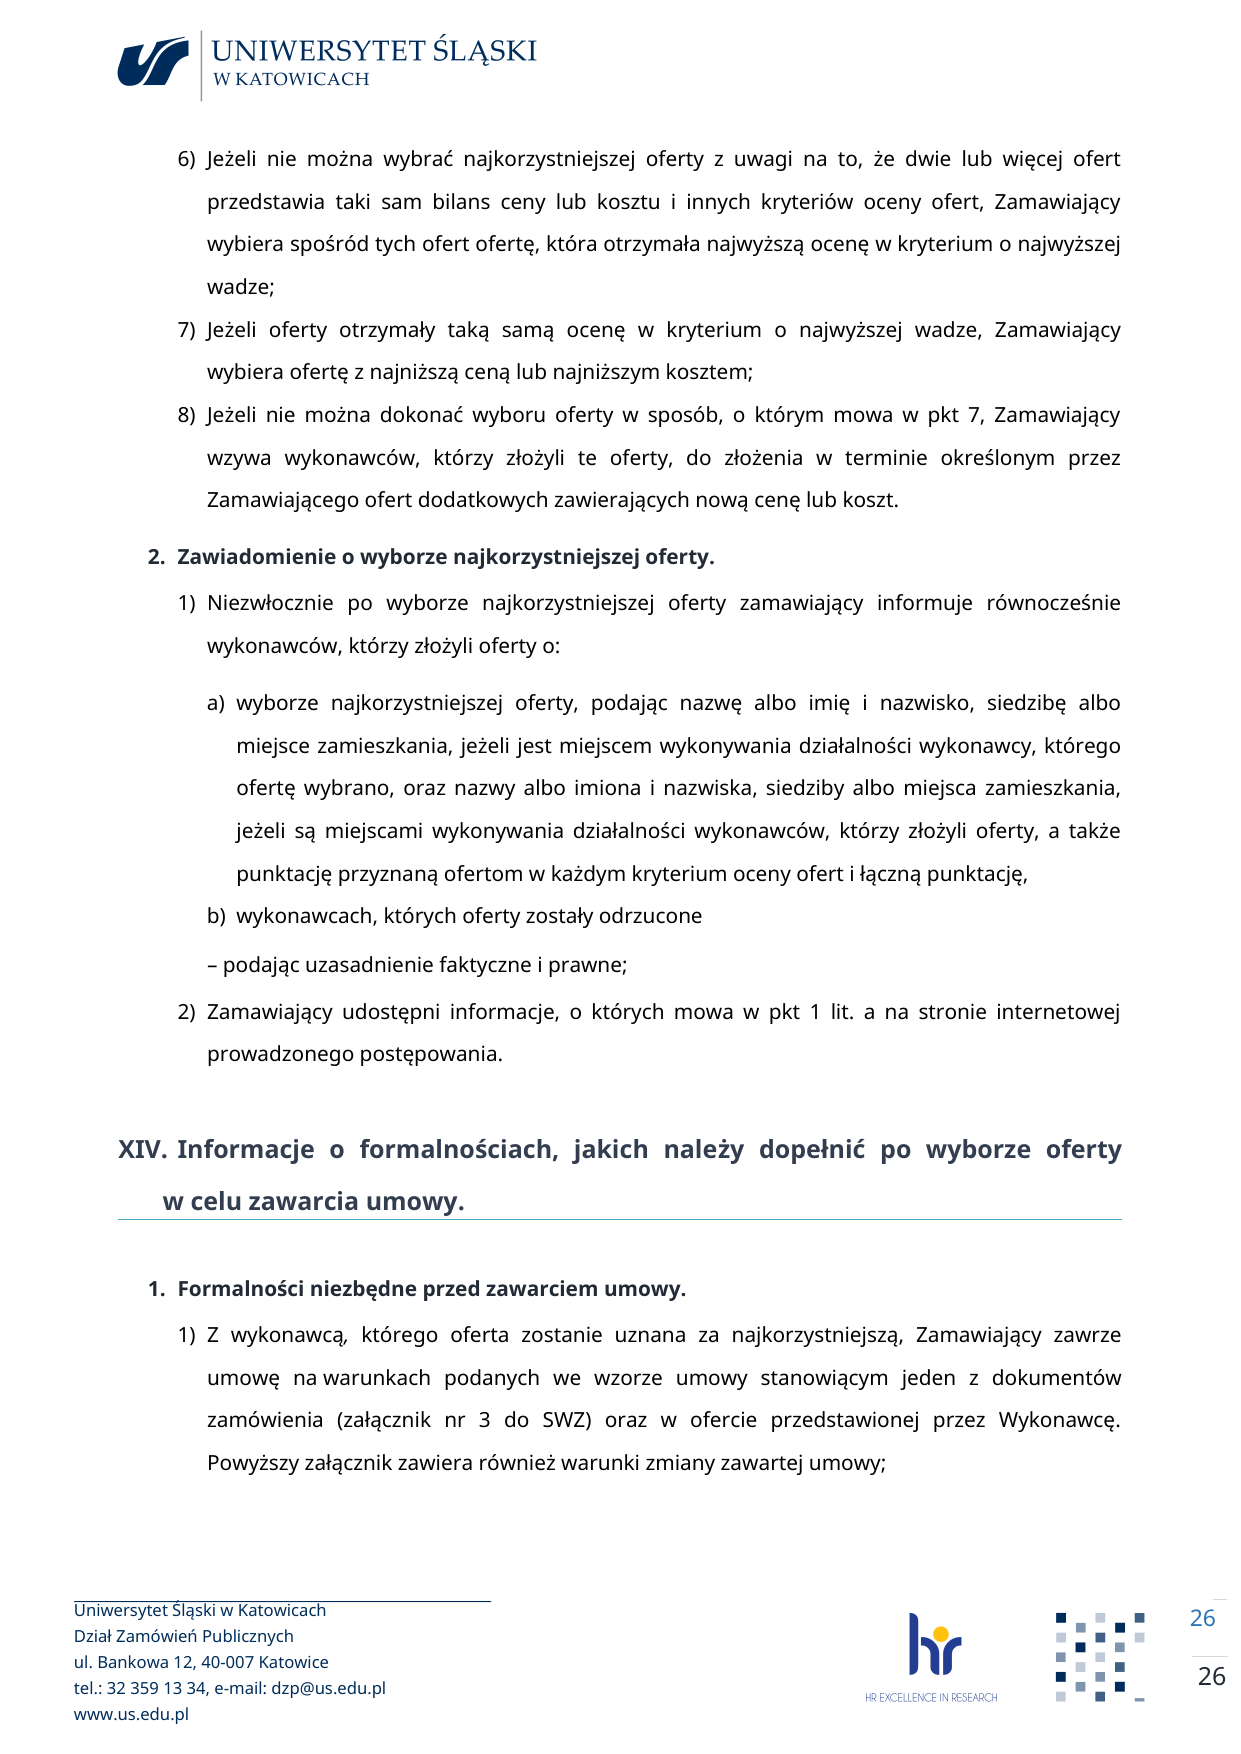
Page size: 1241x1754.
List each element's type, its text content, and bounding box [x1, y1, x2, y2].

subtitle Zawiadomienie o wyborze najkorzystniejszej oferty. [148, 542, 1122, 571]
subtitle Jeżeli nie można dokonać wyboru oferty w sposób, o którym mowa w pkt 7, Zamawiający wzywa wykonawców, którzy złożyli te oferty, do złożenia w terminie określonym przez Zamawiającego ofert dodatkowych zawierających nową cenę lub koszt. [177, 400, 1122, 514]
subtitle Zamawiający udostępni informacje, o których mowa w pkt 1 lit. a na stronie internetowej prowadzonego postępowania. [177, 997, 1122, 1068]
list – podając uzasadnienie faktyczne i prawne; [207, 950, 1122, 978]
picture [0, 1592, 492, 1610]
subtitle Formalności niezbędne przed zawarciem umowy. [148, 1274, 1122, 1303]
subtitle wyborze najkorzystniejszej oferty, podając nazwę albo imię i nazwisko, siedzibę albo miejsce zamieszkania, jeżeli jest miejscem wykonywania działalności wykonawcy, którego ofertę wybrano, oraz nazwy albo imiona i nazwiska, siedziby albo miejsca zamieszkania, jeżeli są miejscami wykonywania działalności wykonawców, którzy złożyli oferty, a także punktację przyznaną ofertom w każdym kryterium oceny ofert i łączną punktację, [207, 688, 1122, 887]
subtitle wykonawcach, których oferty zostały odrzucone [207, 901, 1122, 930]
subtitle Informacje o formalnościach, jakich należy dopełnić po wyborze oferty w celu zawarcia umowy. [118, 1132, 1122, 1219]
subtitle Jeżeli oferty otrzymały taką samą ocenę w kryterium o najwyższej wadze, Zamawiający wybiera ofertę z najniższą ceną lub najniższym kosztem; [177, 315, 1122, 386]
picture [797, 1485, 1174, 1731]
subtitle Jeżeli nie można wybrać najkorzystniejszej oferty z uwagi na to, że dwie lub więcej ofert przedstawia taki sam bilans ceny lub kosztu i innych kryteriów oceny ofert, Zamawiający wybiera spośród tych ofert ofertę, która otrzymała najwyższą ocenę w kryterium o najwyższej wadze; [177, 144, 1122, 301]
subtitle Niezwłocznie po wyborze najkorzystniejszej oferty zamawiający informuje równocześnie wykonawców, którzy złożyli oferty o: [177, 588, 1122, 659]
picture [0, 0, 1240, 137]
subtitle Z wykonawcą, którego oferta zostanie uznana za najkorzystniejszą, Zamawiający zawrze umowę na warunkach podanych we wzorze umowy stanowiącym jeden z dokumentów zamówienia (załącznik nr 3 do SWZ) oraz w ofercie przedstawionej przez Wykonawcę. Powyższy załącznik zawiera również warunki zmiany zawartej umowy; [177, 1320, 1122, 1477]
